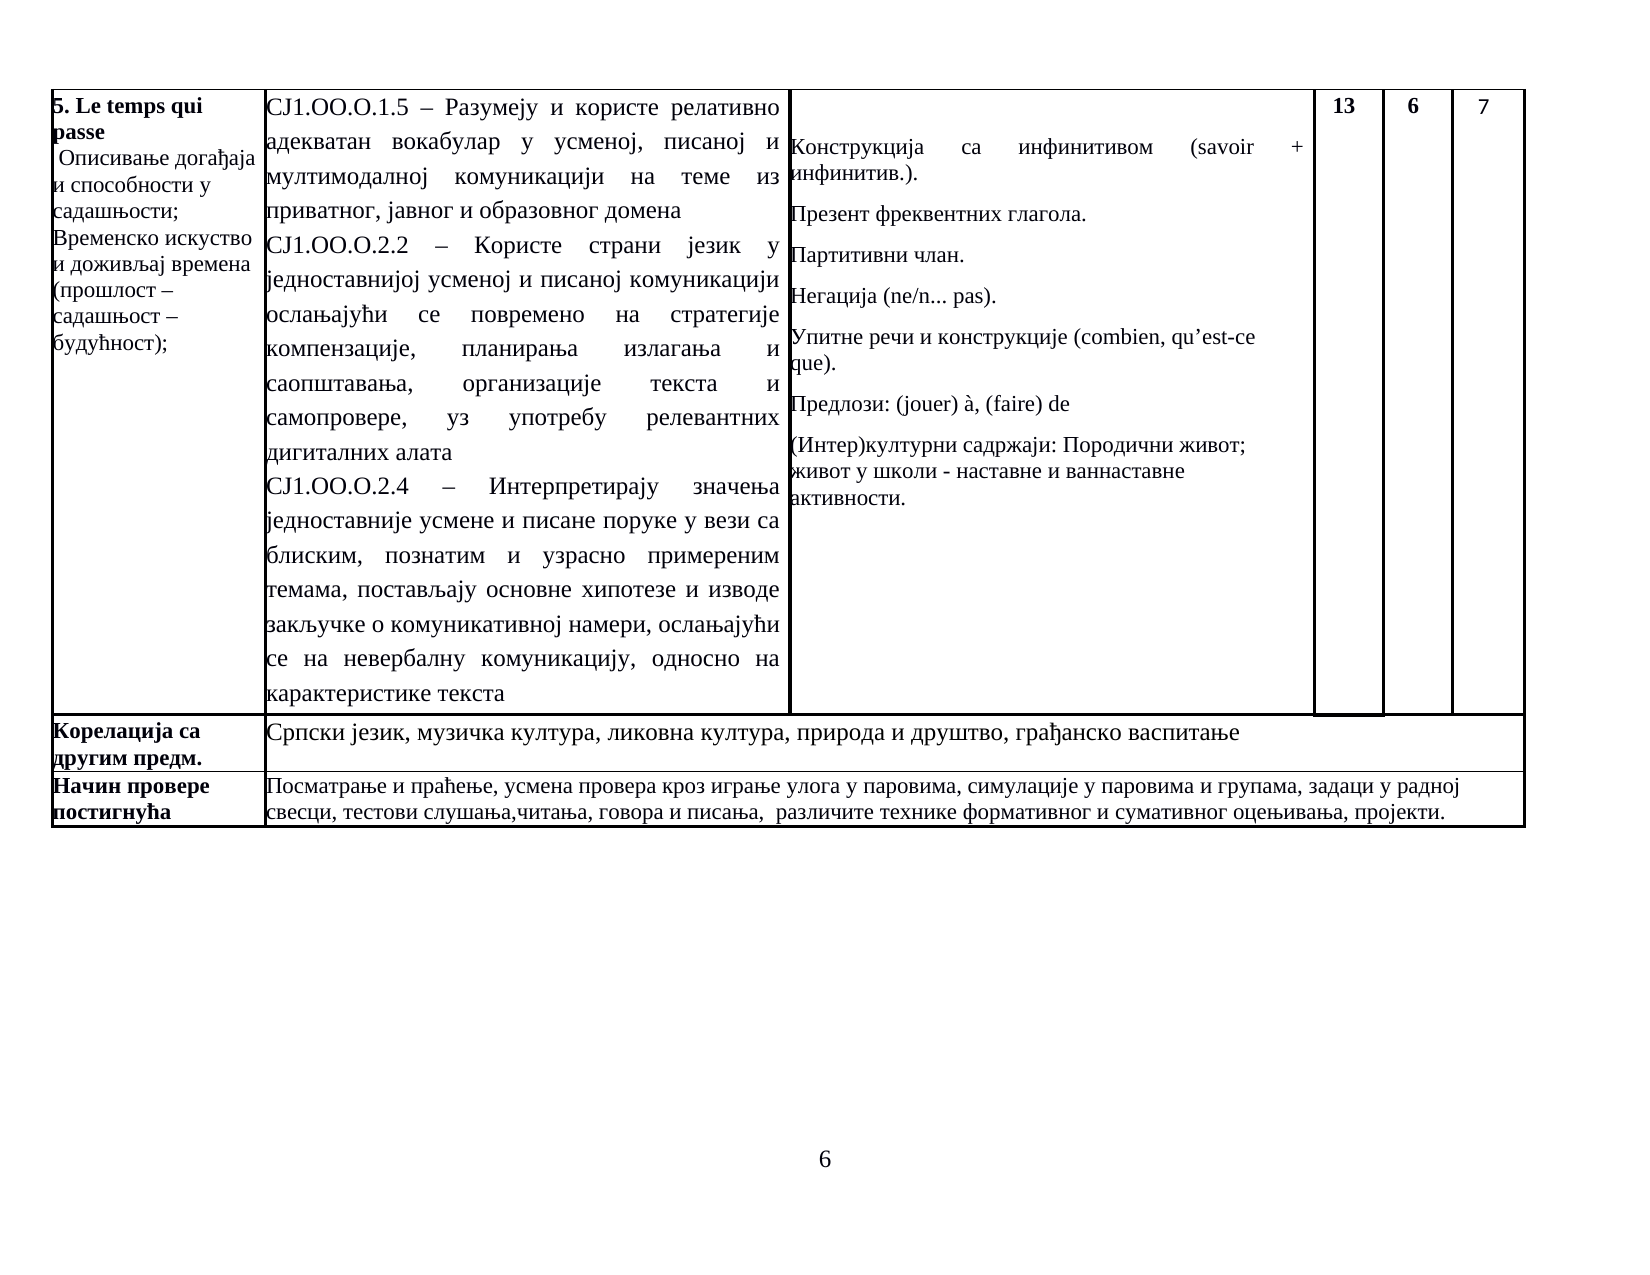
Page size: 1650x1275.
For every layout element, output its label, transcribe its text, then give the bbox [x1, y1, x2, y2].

table_cell Посматрање и праћење, усмена провера кроз играње улога у паровима, симулације у паровима и групама, задаци у радној свесци, тестови слушања,читања, говора и писања, различите технике формативног и сумативног оцењивања, пројекти. [267, 772, 1523, 824]
table_cell СЈ1.ОO.О.1.5 – Разумеју и користе релативно адекватан вокабулар у усменој, писаној и мултимодалној комуникацији на теме из приватног, јавног и образовног домена СЈ1.ОO.О.2.2 – Користе страни језик у једноставнијој усменој и писаној комуникацији ослањајући се повремено на стратегије компензације, планирања излагања и саопштавања, организације текста и самопровере, уз употребу релевантних дигиталних алата СЈ1.ОO.О.2.4 – Интерпретирају значења једноставније усмене и писане поруке у вези са блиским, познатим и узрасно примереним темама, постављају основне хипотезе и изводе закључке о комуникативној намери, ослањајући се на невербалну комуникацију, односно на карактеристике текста [267, 90, 788, 712]
table_cell Корелација са другим предм. [54, 716, 264, 771]
table_cell Српски језик, музичка култура, ликовна култура, природа и друштво, грађанско васпитање [267, 716, 1523, 771]
table_cell 7 [1454, 90, 1523, 712]
table_cell 6 [1385, 90, 1451, 712]
table_cell Конструкција са инфинитивом (savoir + инфинитив.). Презент фреквентних глагола. Партитивни члан. Негација (ne/n... pas). Упитне речи и конструкције (combien, qu’est-ce que). Предлози: (jouer) à, (faire) de (Интер)културни садржаји: Породични живот; живот у школи - наставне и ваннаставне активности. [792, 90, 1313, 712]
table_cell 13 [1316, 90, 1382, 712]
table_cell 5. Le temps qui passe Описивање догађаја и способности у садашњости; Временско искуство и доживљај времена (прошлост – садашњост – будућност); [54, 90, 264, 712]
table_cell Начин провере постигнућа [54, 772, 264, 824]
